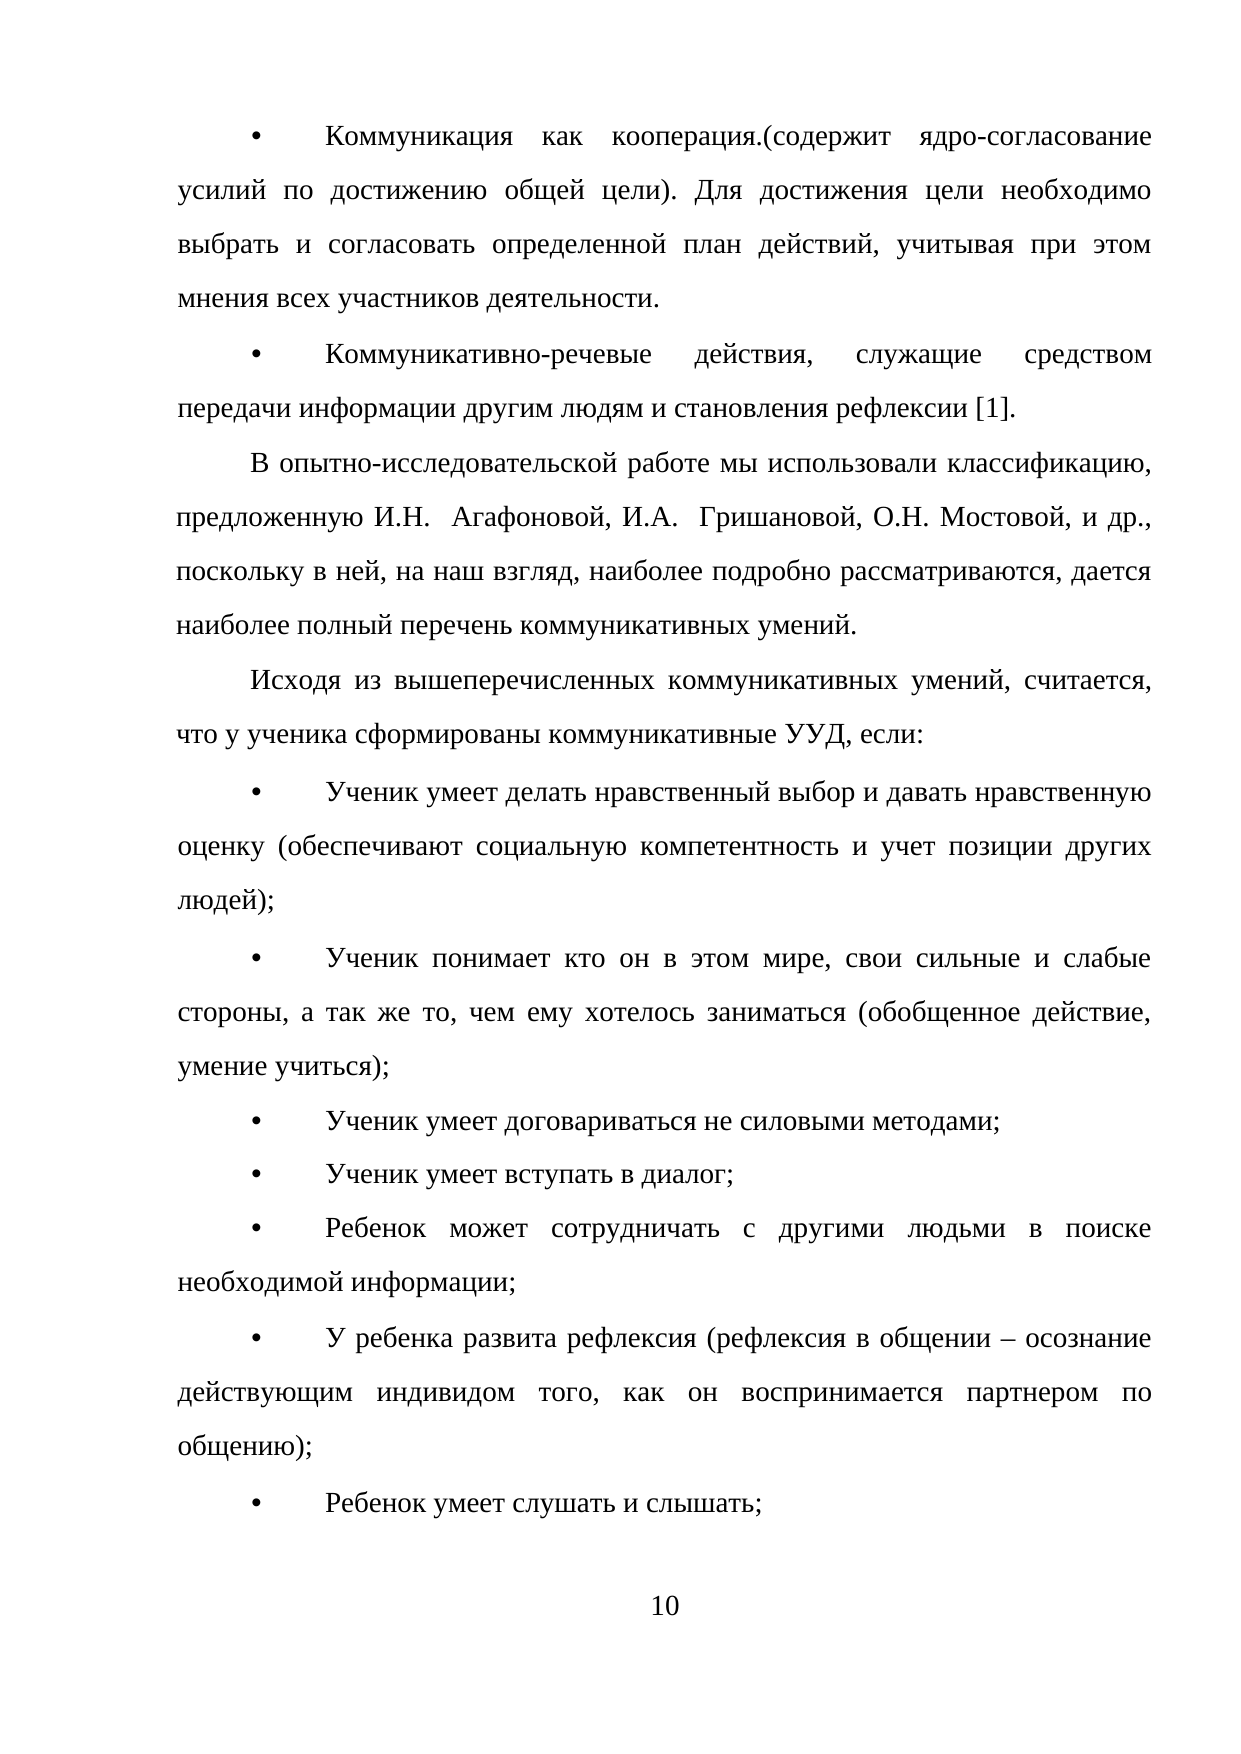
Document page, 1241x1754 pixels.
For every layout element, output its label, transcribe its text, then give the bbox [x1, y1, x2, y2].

list Ученик понимает кто он в этом мире, свои сильные и слабые стороны, а так же то, чем ему хотелось заниматься (обобщенное действие, умение учиться); [177, 940, 1153, 1081]
list У ребенка развита рефлексия (рефлексия в общении – осознание действующим индивидом того, как он воспринимается партнером по общению); [177, 1319, 1153, 1461]
list Ученик умеет договариваться не силовыми методами; [177, 1103, 1153, 1137]
list Ученик умеет делать нравственный выбор и давать нравственную оценку (обеспечивают социальную компетентность и учет позиции других людей); [177, 774, 1153, 915]
text Исходя из вышеперечисленных коммуникативных умений, считается, что у ученика сформированы коммуникативные УУД, если: [176, 662, 1153, 750]
list Ребенок может сотрудничать с другими людьми в поиске необходимой информации; [177, 1210, 1153, 1298]
list Ребенок умеет слушать и слышать; [177, 1485, 1153, 1519]
list Коммуникация как кооперация.(содержит ядро-согласование усилий по достижению общей цели). Для достижения цели необходимо выбрать и согласовать определенной план действий, учитывая при этом мнения всех участников деятельности. [177, 118, 1153, 314]
list Коммуникативно-речевые действия, служащие средством передачи информации другим людям и становления рефлексии [1]. [177, 336, 1153, 423]
text В опытно-исследовательской работе мы использовали классификацию, предложенную И.Н. Агафоновой, И.А. Гришановой, О.Н. Мостовой, и др., поскольку в ней, на наш взгляд, наиболее подробно рассматриваются, дается наиболее полный перечень коммуникативных умений. [176, 445, 1153, 641]
list Ученик умеет вступать в диалог; [177, 1157, 1153, 1190]
